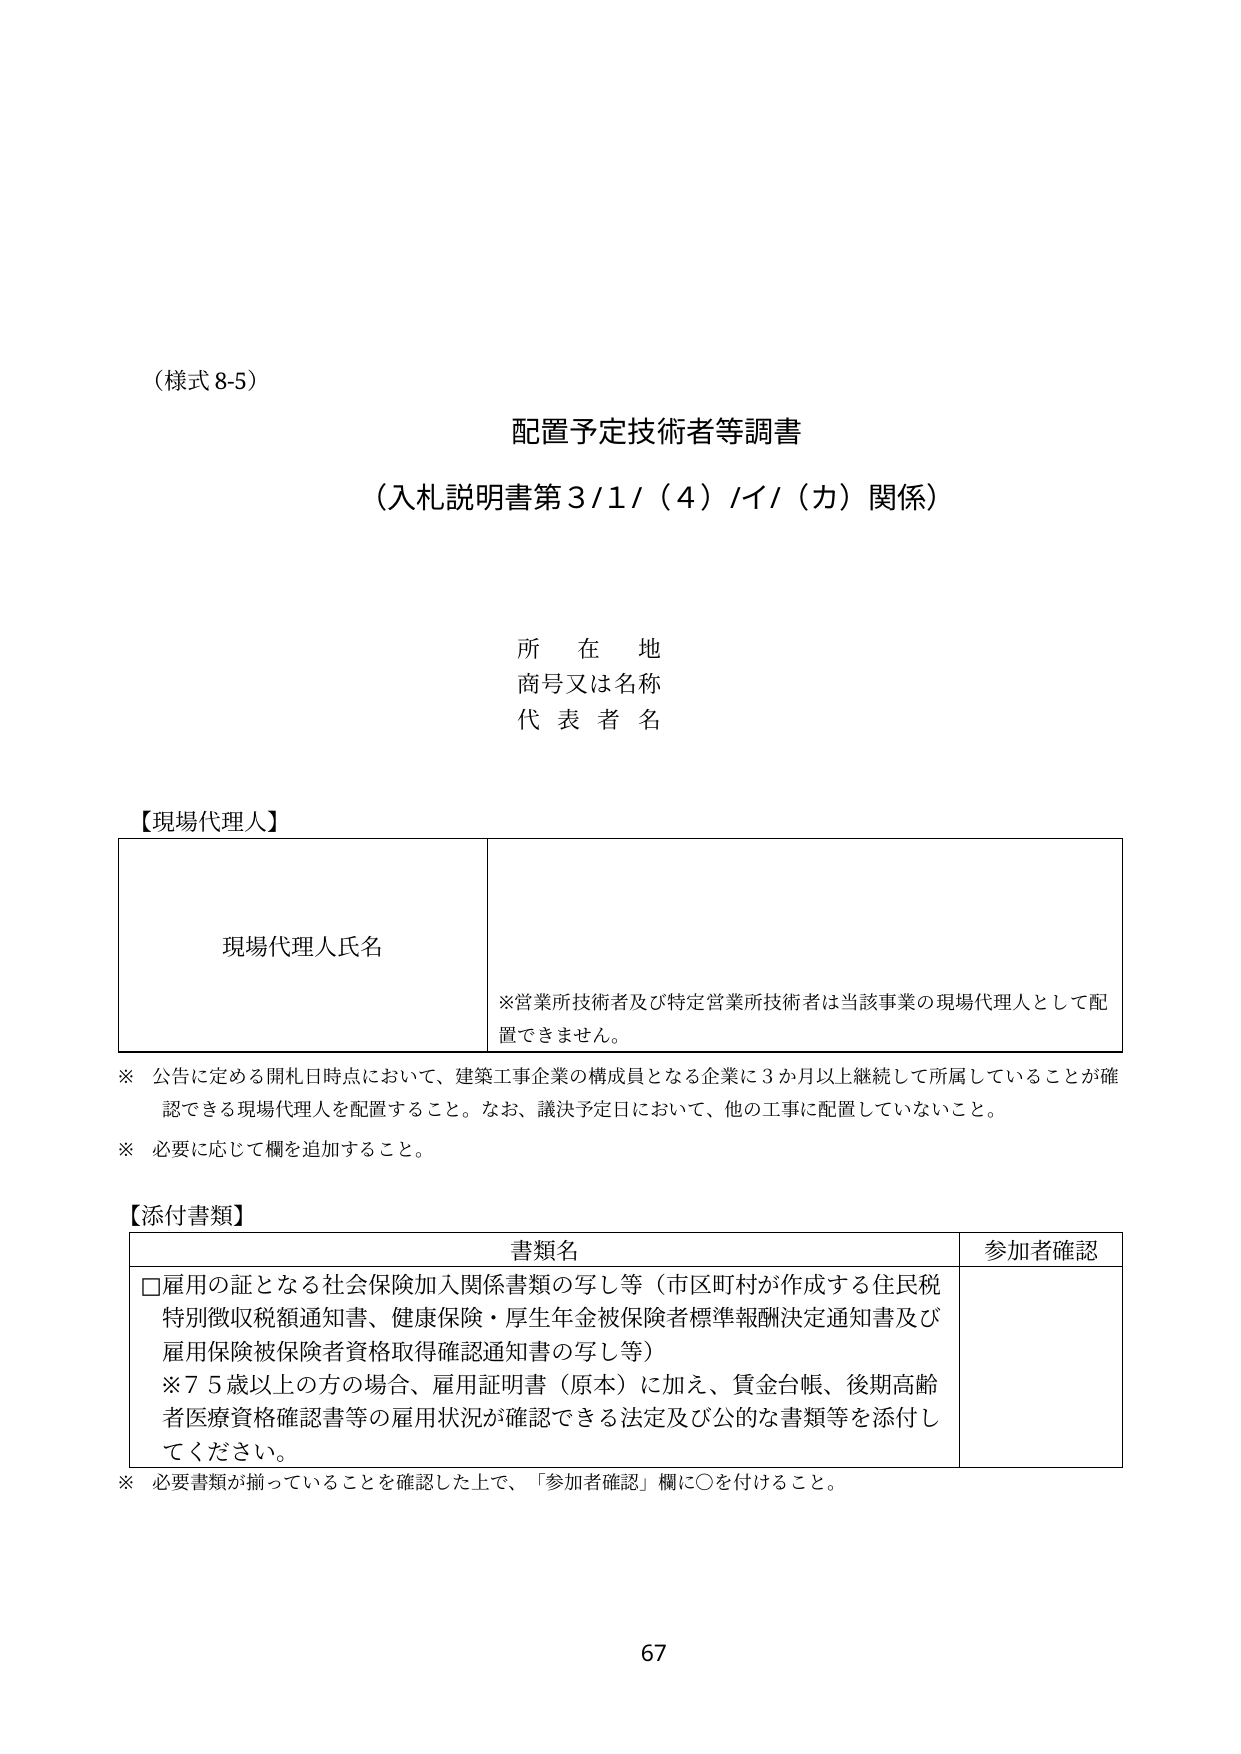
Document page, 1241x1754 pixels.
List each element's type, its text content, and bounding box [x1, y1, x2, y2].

text （様式8-5） [141, 363, 1122, 396]
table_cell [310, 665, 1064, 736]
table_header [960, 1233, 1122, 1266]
text ※ 公告に定める開札日時点において、建築工事企業の構成員となる企業に３か月以上継続して所属していることが確認できる現場代理人を配置すること。なお、議決予定日において、他の工事に配置していないこと。 [118, 1059, 1122, 1125]
text ※ 必要に応じて欄を追加すること。 [118, 1132, 1122, 1165]
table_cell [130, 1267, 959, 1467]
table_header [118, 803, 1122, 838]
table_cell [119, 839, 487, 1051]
text 【添付書類】 [118, 1198, 1122, 1232]
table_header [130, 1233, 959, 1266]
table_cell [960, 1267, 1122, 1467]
text （入札説明書第３/１/（４）/イ/（カ）関係） [162, 463, 1122, 530]
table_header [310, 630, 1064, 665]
text 配置予定技術者等調書 [162, 396, 1122, 463]
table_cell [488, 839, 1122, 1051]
text ※ 必要書類が揃っていることを確認した上で、「参加者確認」欄に○を付けること。 [118, 1468, 1122, 1495]
